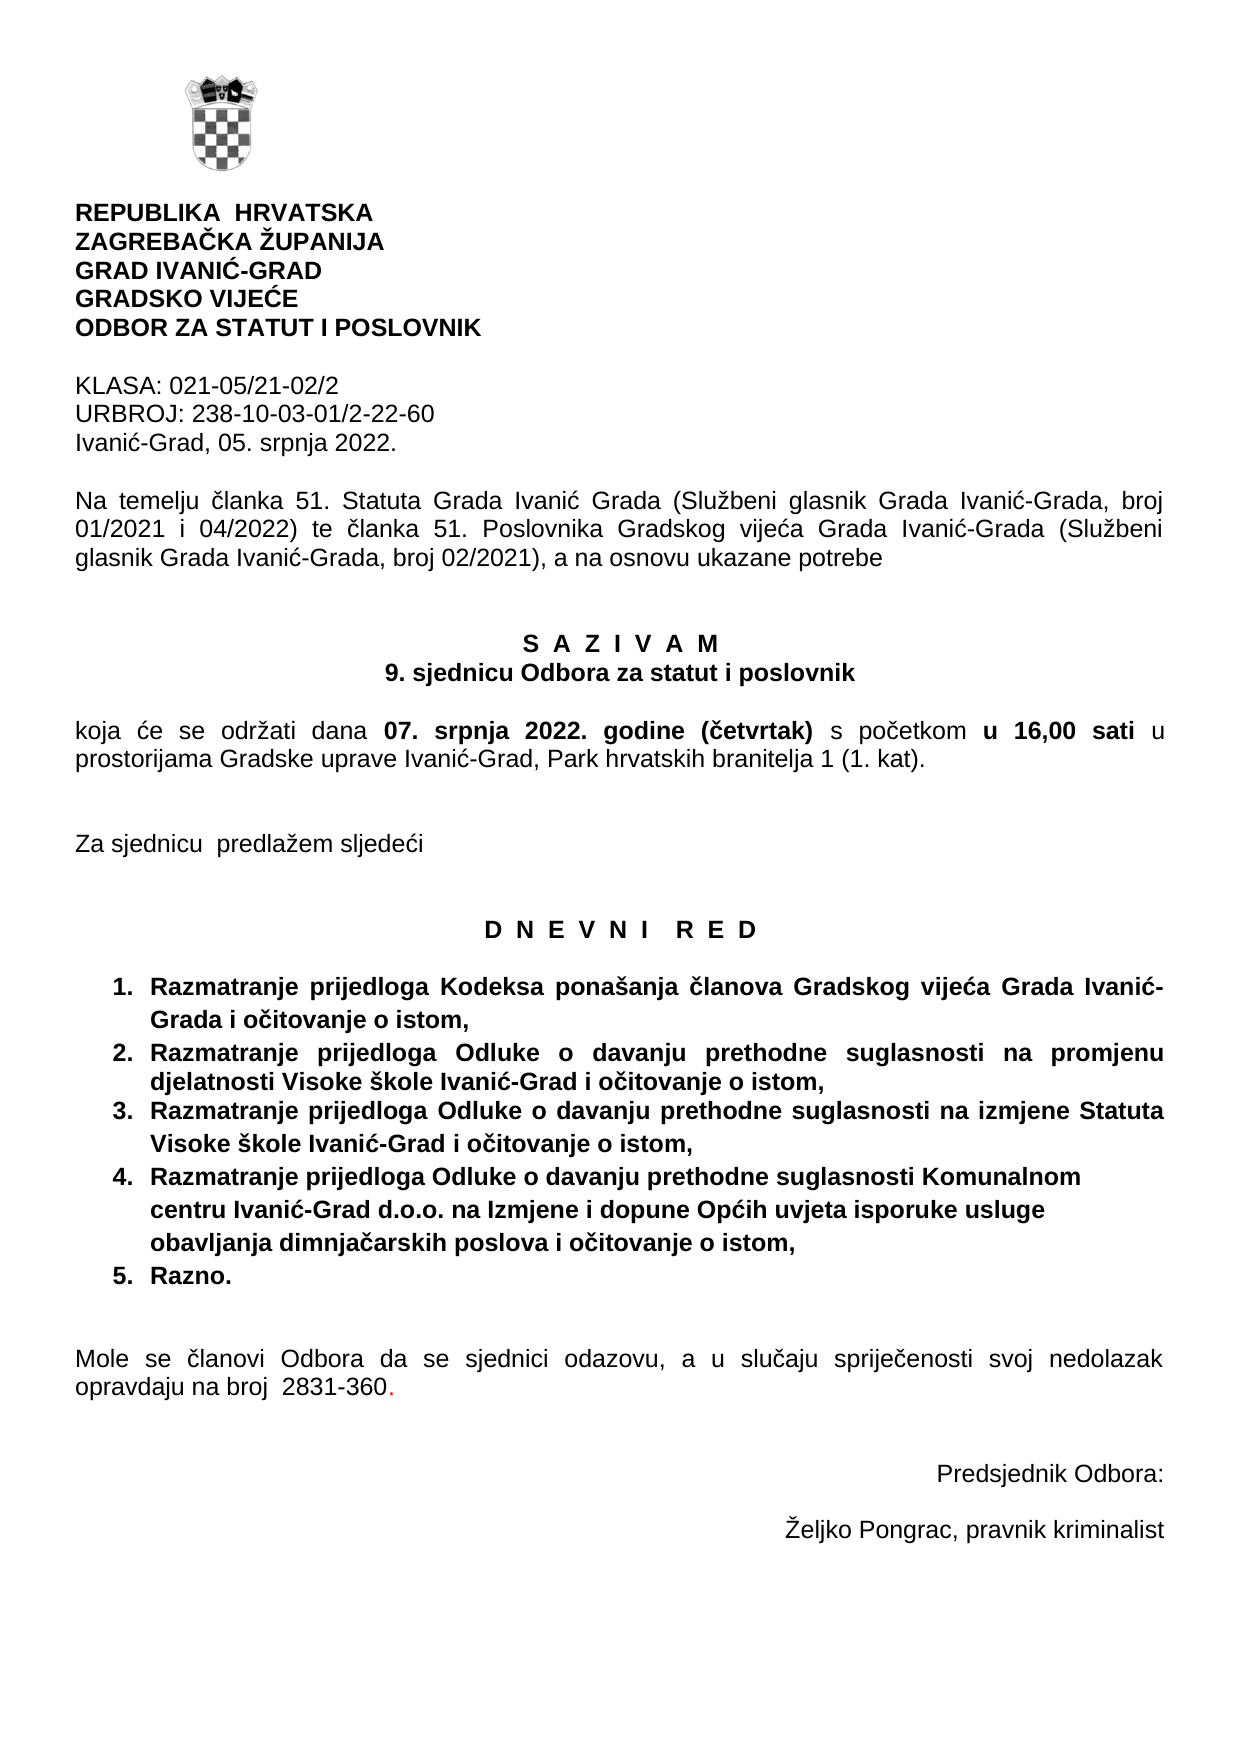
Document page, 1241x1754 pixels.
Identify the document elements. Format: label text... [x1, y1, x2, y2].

list Razmatranje prijedloga Kodeksa ponašanja članova Gradskog vijeća Grada Ivanić-Grada i očitovanje o istom, [112, 972, 1165, 1034]
text KLASA: 021-05/21-02/2 [75, 371, 1165, 399]
text koja će se održati dana 07. srpnja 2022. godine (četvrtak) s početkom u 16,00 sati u prostorijama Gradske uprave Ivanić-Grad, Park hrvatskih branitelja 1 (1. kat). [75, 716, 1165, 773]
list Razno. [112, 1261, 1165, 1290]
list Razmatranje prijedloga Odluke o davanju prethodne suglasnosti Komunalnom centru Ivanić-Grad d.o.o. na Izmjene i dopune Općih uvjeta isporuke usluge obavljanja dimnjačarskih poslova i očitovanje o istom, [112, 1162, 1165, 1257]
text ODBOR ZA STATUT I POSLOVNIK [75, 313, 1165, 342]
text D N E V N I R E D [75, 915, 1165, 943]
text GRADSKO VIJEĆE [75, 284, 1165, 313]
text Predsjednik Odbora: [75, 1458, 1165, 1487]
text Mole se članovi Odbora da se sjednici odazovu, a u slučaju spriječenosti svoj nedolazak opravdaju na broj 2831-360. [75, 1343, 1165, 1401]
text URBROJ: 238-10-03-01/2-22-60 [75, 399, 1165, 428]
text S A Z I V A M [75, 629, 1165, 658]
text Za sjednicu predlažem sljedeći [75, 829, 1165, 858]
picture [183, 75, 259, 172]
text Ivanić-Grad, 05. srpnja 2022. [75, 428, 1165, 457]
text ZAGREBAČKA ŽUPANIJA [75, 227, 1165, 256]
list Razmatranje prijedloga Odluke o davanju prethodne suglasnosti na izmjene Statuta Visoke škole Ivanić-Grad i očitovanje o istom, [112, 1096, 1165, 1158]
list Razmatranje prijedloga Odluke o davanju prethodne suglasnosti na promjenu djelatnosti Visoke škole Ivanić-Grad i očitovanje o istom, [112, 1038, 1165, 1096]
text 9. sjednicu Odbora za statut i poslovnik [75, 658, 1165, 687]
text GRAD IVANIĆ-GRAD [75, 256, 1165, 284]
text Na temelju članka 51. Statuta Grada Ivanić Grada (Službeni glasnik Grada Ivanić-Grada, broj 01/2021 i 04/2022) te članka 51. Poslovnika Gradskog vijeća Grada Ivanić-Grada (Službeni glasnik Grada Ivanić-Grada, broj 02/2021), a na osnovu ukazane potrebe [75, 486, 1165, 572]
text REPUBLIKA HRVATSKA [75, 198, 1165, 227]
text Željko Pongrac, pravnik kriminalist [75, 1515, 1165, 1544]
